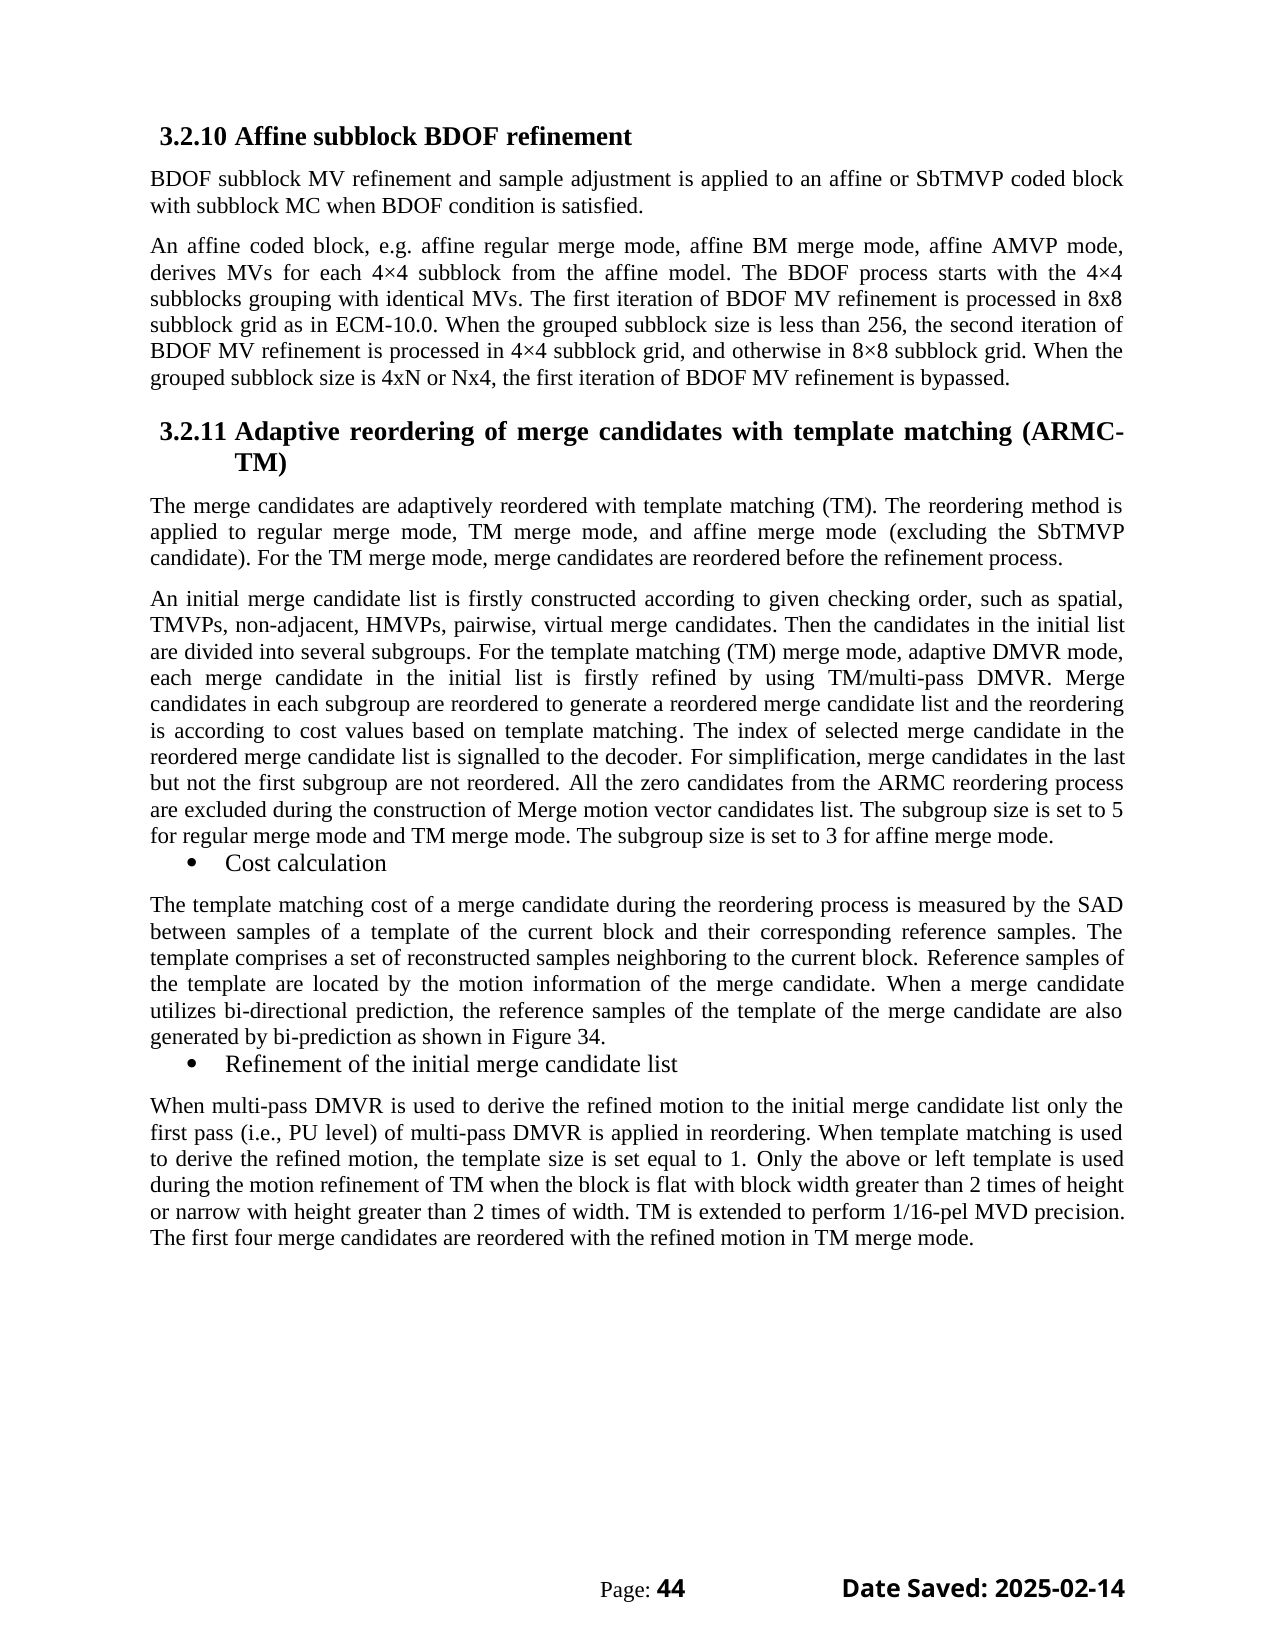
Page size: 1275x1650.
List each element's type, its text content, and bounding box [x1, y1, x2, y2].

text The template matching cost of a merge candidate during the reordering process is measured by the SAD between samples of a template of the current block and their corresponding reference samples. The template comprises a set of reconstructed samples neighboring to the current block. Reference samples of the template are located by the motion information of the merge candidate. When a merge candidate utilizes bi-directional prediction, the reference samples of the template of the merge candidate are also generated by bi-prediction as shown in Figure 34. [150, 891, 1125, 1049]
text When multi-pass DMVR is used to derive the refined motion to the initial merge candidate list only the first pass (i.e., PU level) of multi-pass DMVR is applied in reordering. When template matching is used to derive the refined motion, the template size is set equal to 1. Only the above or left template is used during the motion refinement of TM when the block is flat with block width greater than 2 times of height or narrow with height greater than 2 times of width. TM is extended to perform 1/16-pel MVD precision. The first four merge candidates are reordered with the refined motion in TM merge mode. [150, 1092, 1125, 1251]
text An initial merge candidate list is firstly constructed according to given checking order, such as spatial, TMVPs, non-adjacent, HMVPs, pairwise, virtual merge candidates. Then the candidates in the initial list are divided into several subgroups. For the template matching (TM) merge mode, adaptive DMVR mode, each merge candidate in the initial list is firstly refined by using TM/multi-pass DMVR. Merge candidates in each subgroup are reordered to generate a reordered merge candidate list and the reordering is according to cost values based on template matching. The index of selected merge candidate in the reordered merge candidate list is signalled to the decoder. For simplification, merge candidates in the last but not the first subgroup are not reordered. All the zero candidates from the ARMC reordering process are excluded during the construction of Merge motion vector candidates list. The subgroup size is set to 5 for regular merge mode and TM merge mode. The subgroup size is set to 3 for affine merge mode. [150, 585, 1125, 848]
subtitle Affine subblock BDOF refinement [159, 120, 1125, 151]
subtitle Adaptive reordering of merge candidates with template matching (ARMC-TM) [159, 415, 1125, 478]
list Cost calculation [187, 848, 1125, 877]
list Refinement of the initial merge candidate list [187, 1049, 1125, 1078]
text The merge candidates are adaptively reordered with template matching (TM). The reordering method is applied to regular merge mode, TM merge mode, and affine merge mode (excluding the SbTMVP candidate). For the TM merge mode, merge candidates are reordered before the refinement process. [150, 492, 1125, 571]
text BDOF subblock MV refinement and sample adjustment is applied to an affine or SbTMVP coded block with subblock MC when BDOF condition is satisfied. [150, 165, 1125, 218]
text An affine coded block, e.g. affine regular merge mode, affine BM merge mode, affine AMVP mode, derives MVs for each 4×4 subblock from the affine model. The BDOF process starts with the 4×4 subblocks grouping with identical MVs. The first iteration of BDOF MV refinement is processed in 8x8 subblock grid as in ECM-10.0. When the grouped subblock size is less than 256, the second iteration of BDOF MV refinement is processed in 4×4 subblock grid, and otherwise in 8×8 subblock grid. When the grouped subblock size is 4xN or Nx4, the first iteration of BDOF MV refinement is bypassed. [150, 232, 1125, 390]
